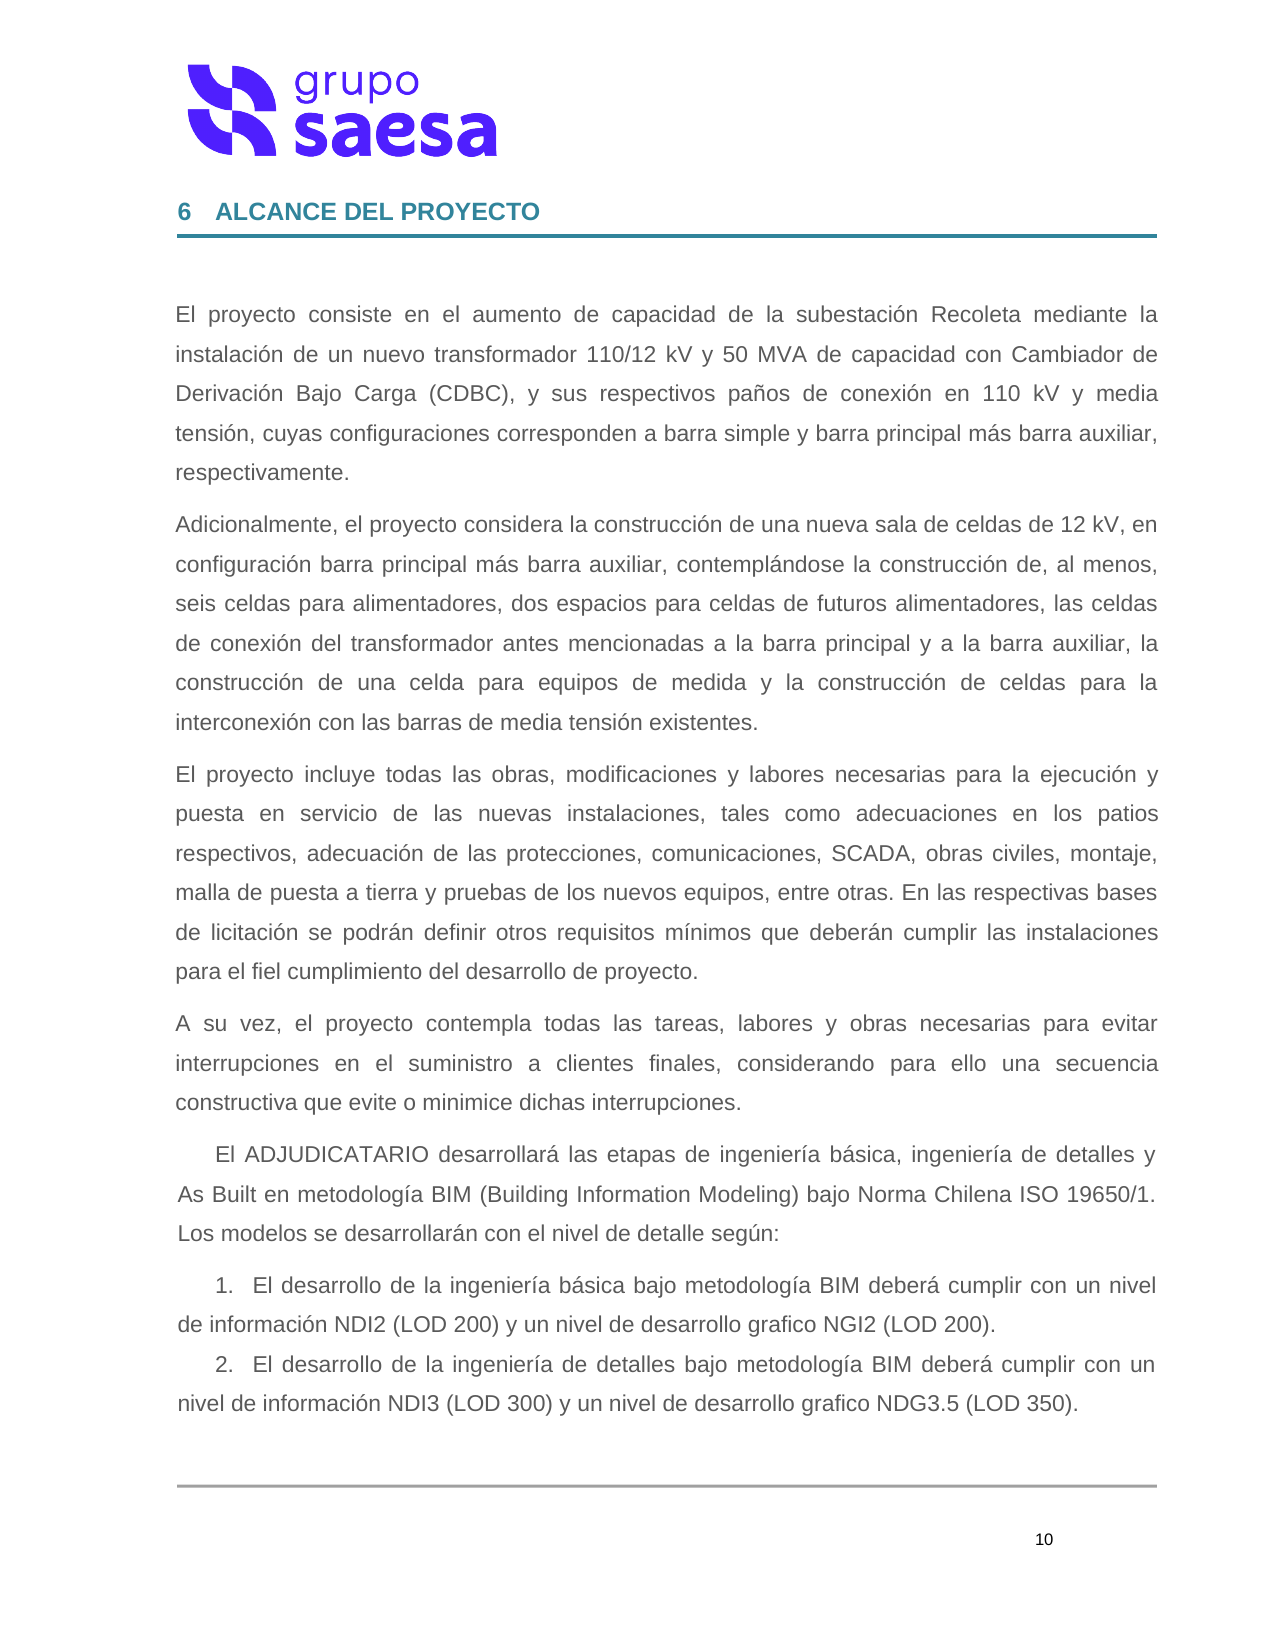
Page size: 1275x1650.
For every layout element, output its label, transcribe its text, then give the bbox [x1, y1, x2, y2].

subtitle ALCANCE DEL PROYECTO [177, 197, 1157, 234]
picture [177, 56, 506, 160]
text El ADJUDICATARIO desarrollará las etapas de ingeniería básica, ingeniería de detalles y As Built en metodología BIM (Building Information Modeling) bajo Norma Chilena ISO 19650/1. Los modelos se desarrollarán con el nivel de detalle según: [177, 1141, 1157, 1246]
list 1. El desarrollo de la ingeniería básica bajo metodología BIM deberá cumplir con un nivel de información NDI2 (LOD 200) y un nivel de desarrollo grafico NGI2 (LOD 200). [177, 1272, 1157, 1338]
text El proyecto consiste en el aumento de capacidad de la subestación Recoleta mediante la instalación de un nuevo transformador 110/12 kV y 50 MVA de capacidad con Cambiador de Derivación Bajo Carga (CDBC), y sus respectivos paños de conexión en 110 kV y media tensión, cuyas configuraciones corresponden a barra simple y barra principal más barra auxiliar, respectivamente. [175, 301, 1159, 486]
list 2. El desarrollo de la ingeniería de detalles bajo metodología BIM deberá cumplir con un nivel de información NDI3 (LOD 300) y un nivel de desarrollo grafico NDG3.5 (LOD 350). [177, 1351, 1157, 1417]
text Adicionalmente, el proyecto considera la construcción de una nueva sala de celdas de 12 kV, en configuración barra principal más barra auxiliar, contemplándose la construcción de, al menos, seis celdas para alimentadores, dos espacios para celdas de futuros alimentadores, las celdas de conexión del transformador antes mencionadas a la barra principal y a la barra auxiliar, la construcción de una celda para equipos de medida y la construcción de celdas para la interconexión con las barras de media tensión existentes. [175, 511, 1159, 735]
text El proyecto incluye todas las obras, modificaciones y labores necesarias para la ejecución y puesta en servicio de las nuevas instalaciones, tales como adecuaciones en los patios respectivos, adecuación de las protecciones, comunicaciones, SCADA, obras civiles, montaje, malla de puesta a tierra y pruebas de los nuevos equipos, entre otras. En las respectivas bases de licitación se podrán definir otros requisitos mínimos que deberán cumplir las instalaciones para el fiel cumplimiento del desarrollo de proyecto. [175, 761, 1159, 984]
text A su vez, el proyecto contempla todas las tareas, labores y obras necesarias para evitar interrupciones en el suministro a clientes finales, considerando para ello una secuencia constructiva que evite o minimice dichas interrupciones. [175, 1010, 1159, 1115]
